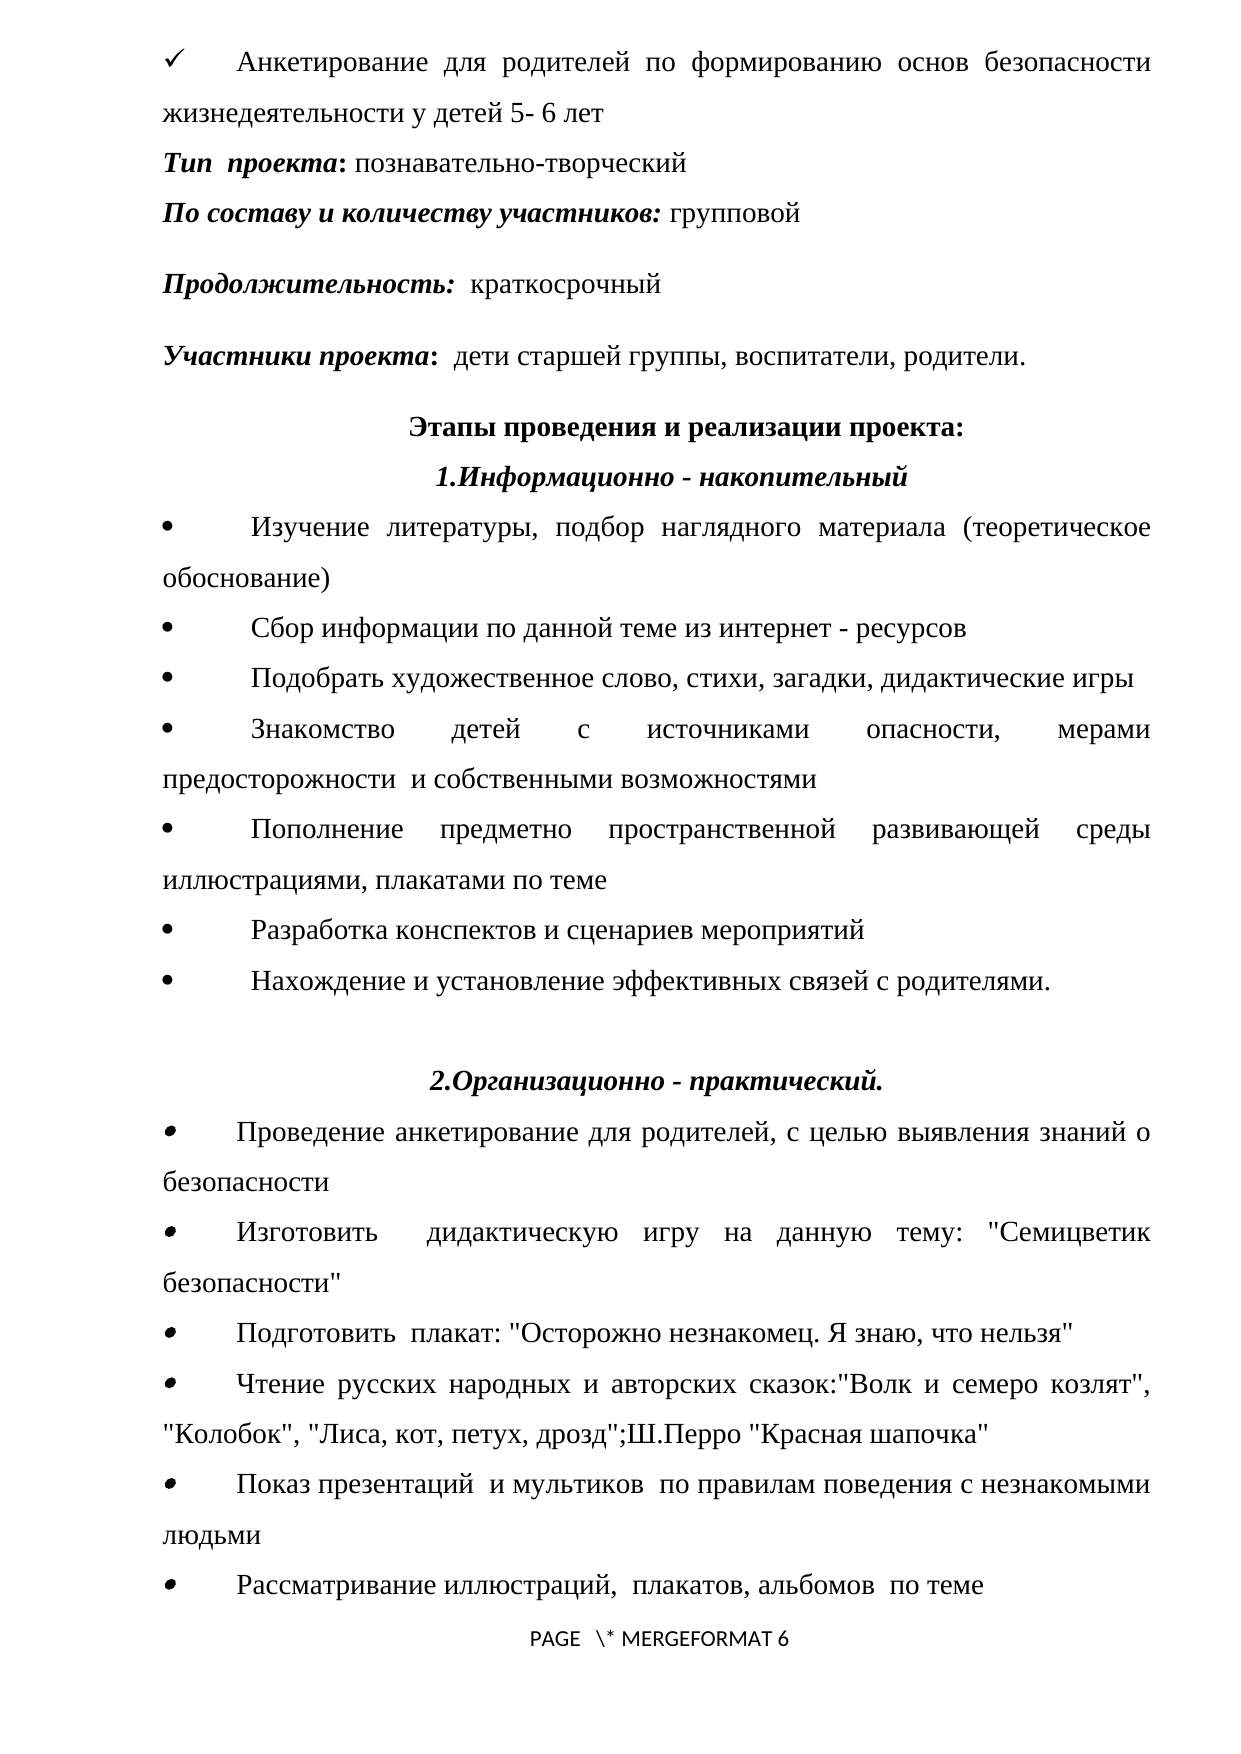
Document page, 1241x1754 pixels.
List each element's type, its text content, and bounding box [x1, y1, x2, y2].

text Участники проекта: дети старшей группы, воспитатели, родители. [162, 338, 1152, 371]
list Чтение русских народных и авторских сказок:"Волк и семеро козлят", "Колобок", "Лиса, кот, петух, дрозд";Ш.Перро "Красная шапочка" [162, 1366, 1152, 1450]
list Проведение анкетирование для родителей, с целью выявления знаний о безопасности [162, 1114, 1152, 1198]
text Продолжительность: краткосрочный [162, 266, 1152, 300]
list Изучение литературы, подбор наглядного материала (теоретическое обоснование) [162, 509, 1152, 593]
list Разработка конспектов и сценариев мероприятий [162, 912, 1152, 946]
list Показ презентаций и мультиков по правилам поведения с незнакомыми людьми [162, 1466, 1152, 1550]
list По составу и количеству участников: групповой [162, 195, 1152, 229]
list Знакомство детей с источниками опасности, мерами предосторожности и собственными возможностями [162, 711, 1152, 795]
list Сбор информации по данной теме из интернет - ресурсов [162, 610, 1152, 644]
list Рассматривание иллюстраций, плакатов, альбомов по теме [162, 1567, 1152, 1601]
list Анкетирование для родителей по формированию основ безопасности жизнедеятельности у детей 5- 6 лет [162, 44, 1152, 128]
list 2.Организационно - практический. [162, 1063, 1152, 1097]
list Этапы проведения и реализации проекта: [162, 409, 1152, 442]
list Подобрать художественное слово, стихи, загадки, дидактические игры [162, 661, 1152, 694]
list Тип проекта: познавательно-творческий [162, 145, 1152, 178]
list Подготовить плакат: "Осторожно незнакомец. Я знаю, что нельзя" [162, 1315, 1152, 1349]
list Пополнение предметно пространственной развивающей среды иллюстрациями, плакатами по теме [162, 812, 1152, 896]
list Нахождение и установление эффективных связей с родителями. [162, 963, 1152, 996]
list Изготовить дидактическую игру на данную тему: "Семицветик безопасности" [162, 1214, 1152, 1298]
list 1.Информационно - накопительный [162, 459, 1152, 493]
